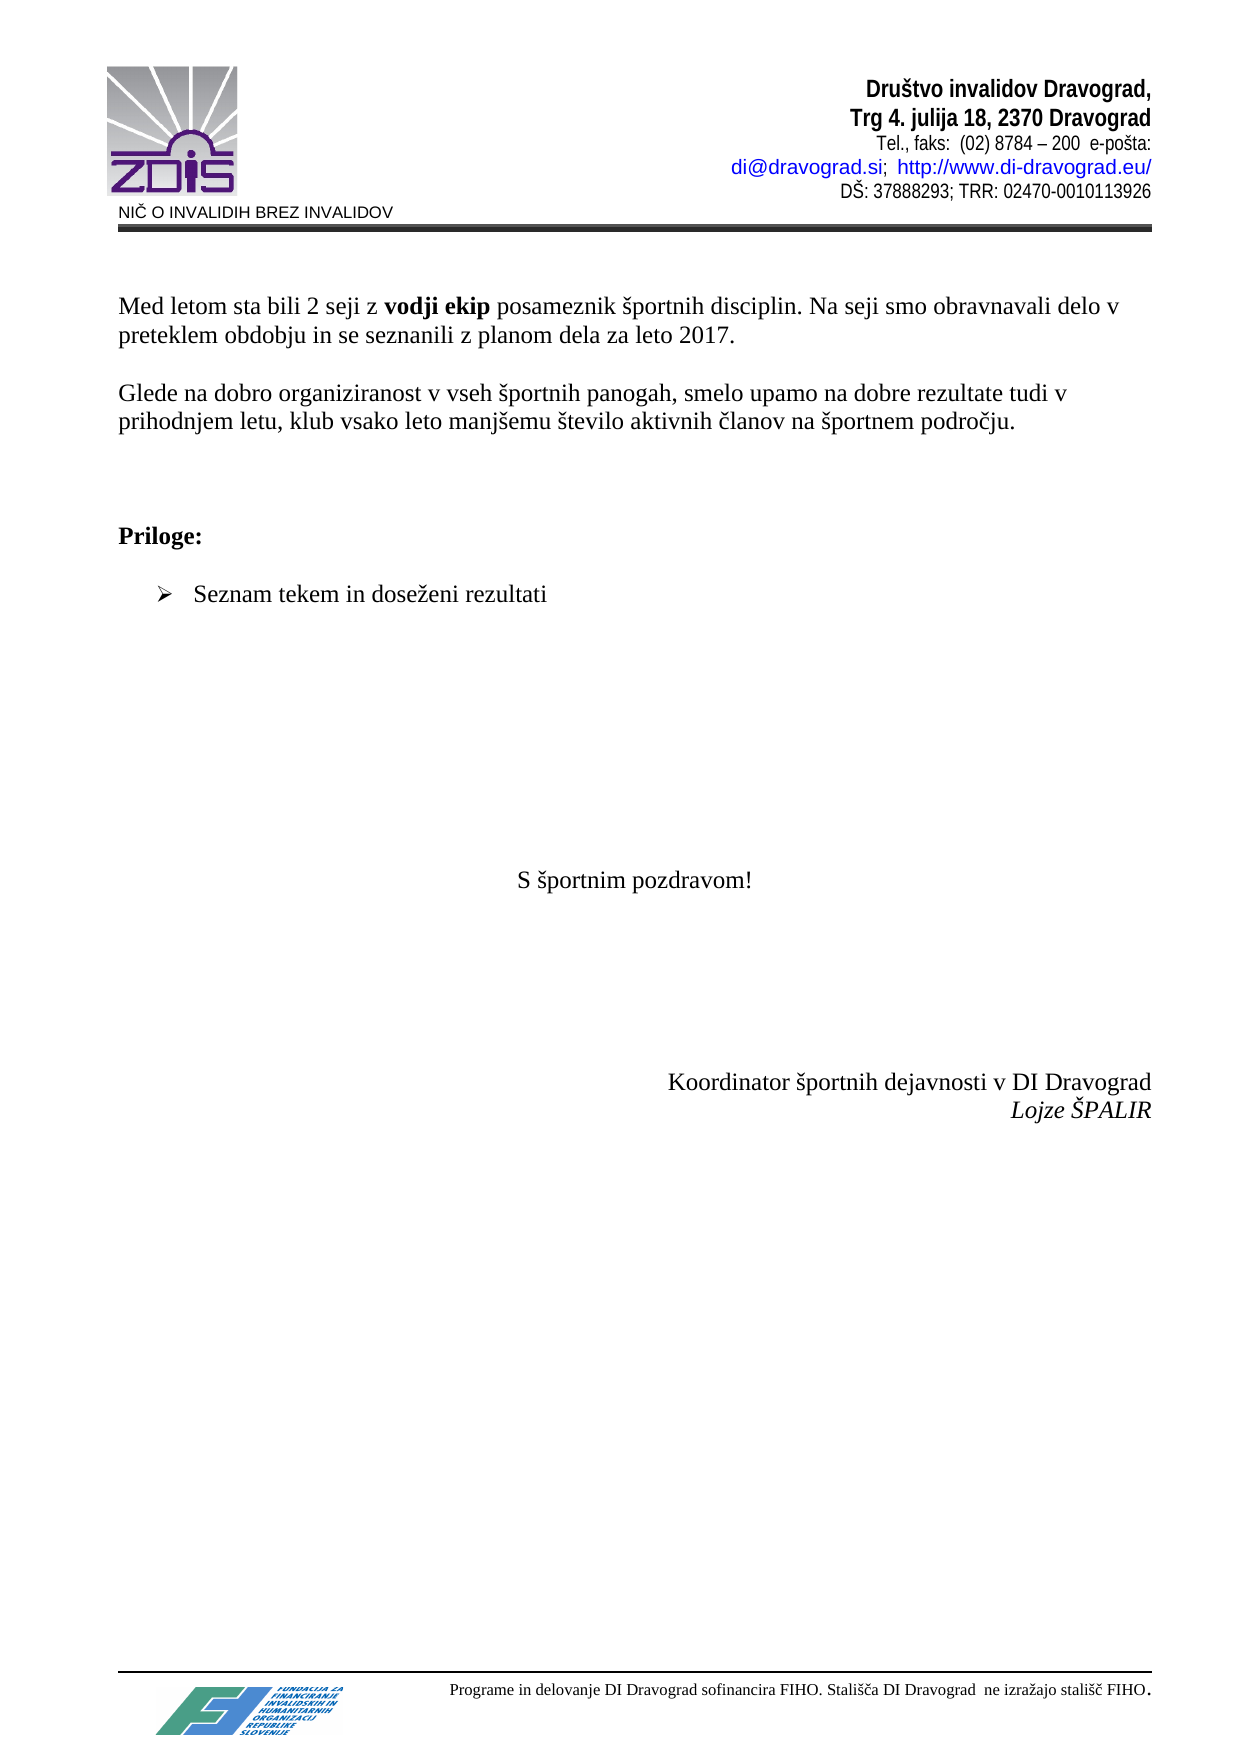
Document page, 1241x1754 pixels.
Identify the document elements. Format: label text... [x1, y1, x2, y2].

text Priloge: [118, 521, 1152, 550]
picture [155, 1687, 344, 1735]
text S športnim pozdravom! [118, 866, 1152, 894]
text Med letom sta bili 2 seji z vodji ekip posameznik športnih disciplin. Na seji smo obravnavali delo v preteklem obdobju in se seznanili z planom dela za leto 2017. [118, 291, 1152, 349]
list Seznam tekem in doseženi rezultati [156, 579, 1152, 608]
picture [106, 66, 238, 195]
text Koordinator športnih dejavnosti v DI Dravograd [118, 1067, 1152, 1096]
text Glede na dobro organiziranost v vseh športnih panogah, smelo upamo na dobre rezultate tudi v prihodnjem letu, klub vsako leto manjšemu število aktivnih članov na športnem področju. [118, 378, 1152, 435]
text Lojze ŠPALIR [118, 1096, 1152, 1124]
